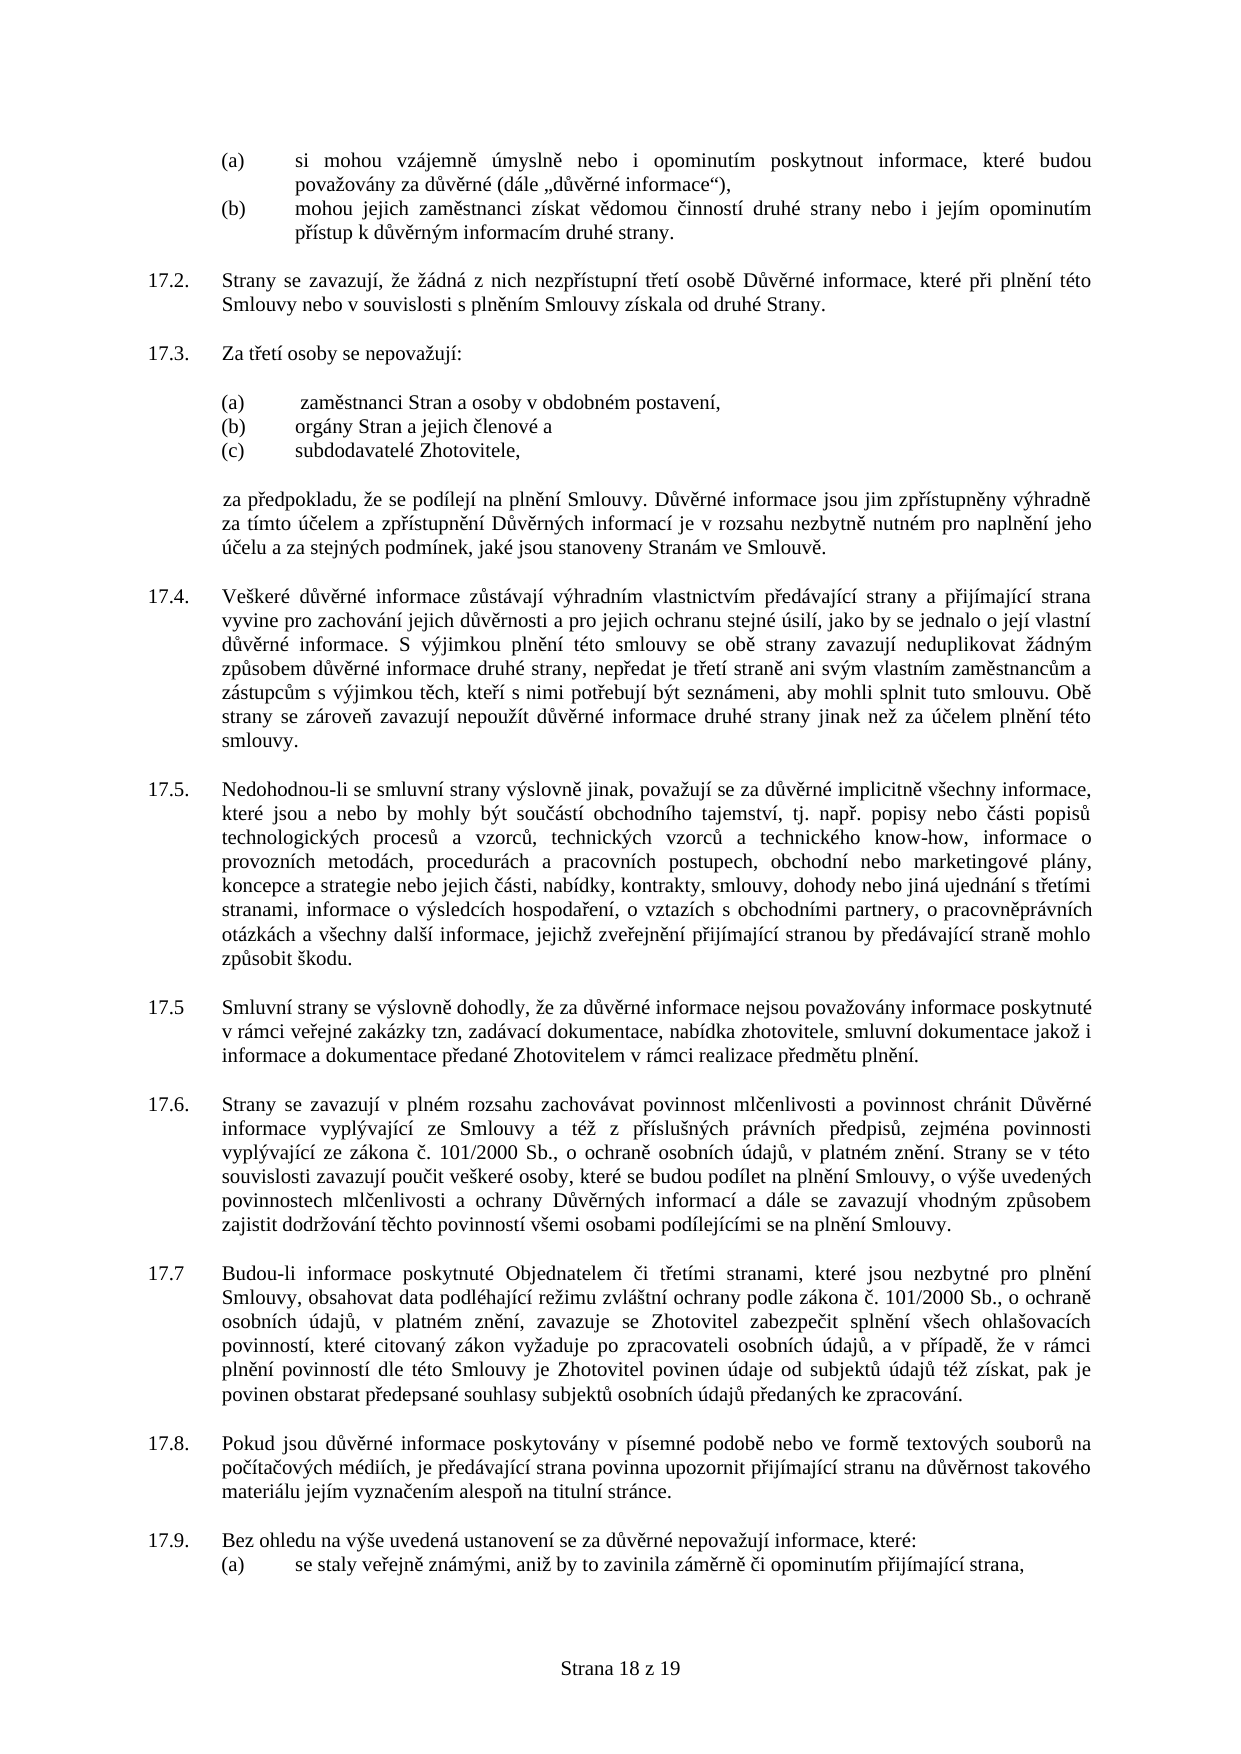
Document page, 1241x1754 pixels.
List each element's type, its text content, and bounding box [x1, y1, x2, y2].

text (a) zaměstnanci Stran a osoby v obdobném postavení, [221, 390, 1092, 414]
text 17.5. Nedohodnou-li se smluvní strany výslovně jinak, považují se za důvěrné implicitně všechny informace, které jsou a nebo by mohly být součástí obchodního tajemství, tj. např. popisy nebo části popisů technologických procesů a vzorců, technických vzorců a technického know-how, informace o provozních metodách, procedurách a pracovních postupech, obchodní nebo marketingové plány, koncepce a strategie nebo jejich části, nabídky, kontrakty, smlouvy, dohody nebo jiná ujednání s třetími stranami, informace o výsledcích hospodaření, o vztazích s obchodními partnery, o pracovněprávních otázkách a všechny další informace, jejichž zveřejnění přijímající stranou by předávající straně mohlo způsobit škodu. [148, 777, 1092, 969]
text (b) orgány Stran a jejich členové a [221, 414, 1092, 438]
text 17.6. Strany se zavazují v plném rozsahu zachovávat povinnost mlčenlivosti a povinnost chránit Důvěrné informace vyplývající ze Smlouvy a též z příslušných právních předpisů, zejména povinnosti vyplývající ze zákona č. 101/2000 Sb., o ochraně osobních údajů, v platném znění. Strany se v této souvislosti zavazují poučit veškeré osoby, které se budou podílet na plnění Smlouvy, o výše uvedených povinnostech mlčenlivosti a ochrany Důvěrných informací a dále se zavazují vhodným způsobem zajistit dodržování těchto povinností všemi osobami podílejícími se na plnění Smlouvy. [148, 1092, 1092, 1236]
text (c) subdodavatelé Zhotovitele, [221, 438, 1092, 462]
text za předpokladu, že se podílejí na plnění Smlouvy. Důvěrné informace jsou jim zpřístupněny výhradně za tímto účelem a zpřístupnění Důvěrných informací je v rozsahu nezbytně nutném pro naplnění jeho účelu a za stejných podmínek, jaké jsou stanoveny Stranám ve Smlouvě. [222, 486, 1092, 559]
text 17.5 Smluvní strany se výslovně dohodly, že za důvěrné informace nejsou považovány informace poskytnuté v rámci veřejné zakázky tzn, zadávací dokumentace, nabídka zhotovitele, smluvní dokumentace jakož i informace a dokumentace předané Zhotovitelem v rámci realizace předmětu plnění. [148, 994, 1092, 1067]
text (b) mohou jejich zaměstnanci získat vědomou činností druhé strany nebo i jejím opominutím přístup k důvěrným informacím druhé strany. [221, 196, 1092, 244]
text 17.7 Budou-li informace poskytnuté Objednatelem či třetími stranami, které jsou nezbytné pro plnění Smlouvy, obsahovat data podléhající režimu zvláštní ochrany podle zákona č. 101/2000 Sb., o ochraně osobních údajů, v platném znění, zavazuje se Zhotovitel zabezpečit splnění všech ohlašovacích povinností, které citovaný zákon vyžaduje po zpracovateli osobních údajů, a v případě, že v rámci plnění povinností dle této Smlouvy je Zhotovitel povinen údaje od subjektů údajů též získat, pak je povinen obstarat předepsané souhlasy subjektů osobních údajů předaných ke zpracování. [148, 1261, 1092, 1406]
text 17.8. Pokud jsou důvěrné informace poskytovány v písemné podobě nebo ve formě textových souborů na počítačových médiích, je předávající strana povinna upozornit přijímající stranu na důvěrnost takového materiálu jejím vyznačením alespoň na titulní stránce. [148, 1431, 1092, 1503]
text (a) se staly veřejně známými, aniž by to zavinila záměrně či opominutím přijímající strana, [221, 1552, 1092, 1576]
text 17.4. Veškeré důvěrné informace zůstávají výhradním vlastnictvím předávající strany a přijímající strana vyvine pro zachování jejich důvěrnosti a pro jejich ochranu stejné úsilí, jako by se jednalo o její vlastní důvěrné informace. S výjimkou plnění této smlouvy se obě strany zavazují neduplikovat žádným způsobem důvěrné informace druhé strany, nepředat je třetí straně ani svým vlastním zaměstnancům a zástupcům s výjimkou těch, kteří s nimi potřebují být seznámeni, aby mohli splnit tuto smlouvu. Obě strany se zároveň zavazují nepoužít důvěrné informace druhé strany jinak než za účelem plnění této smlouvy. [148, 584, 1092, 752]
text 17.2. Strany se zavazují, že žádná z nich nezpřístupní třetí osobě Důvěrné informace, které při plnění této Smlouvy nebo v souvislosti s plněním Smlouvy získala od druhé Strany. [148, 268, 1092, 316]
text 17.9. Bez ohledu na výše uvedená ustanovení se za důvěrné nepovažují informace, které: [148, 1528, 1092, 1552]
text 17.3. Za třetí osoby se nepovažují: [148, 341, 1092, 365]
text (a) si mohou vzájemně úmyslně nebo i opominutím poskytnout informace, které budou považovány za důvěrné (dále „důvěrné informace“), [221, 148, 1092, 196]
